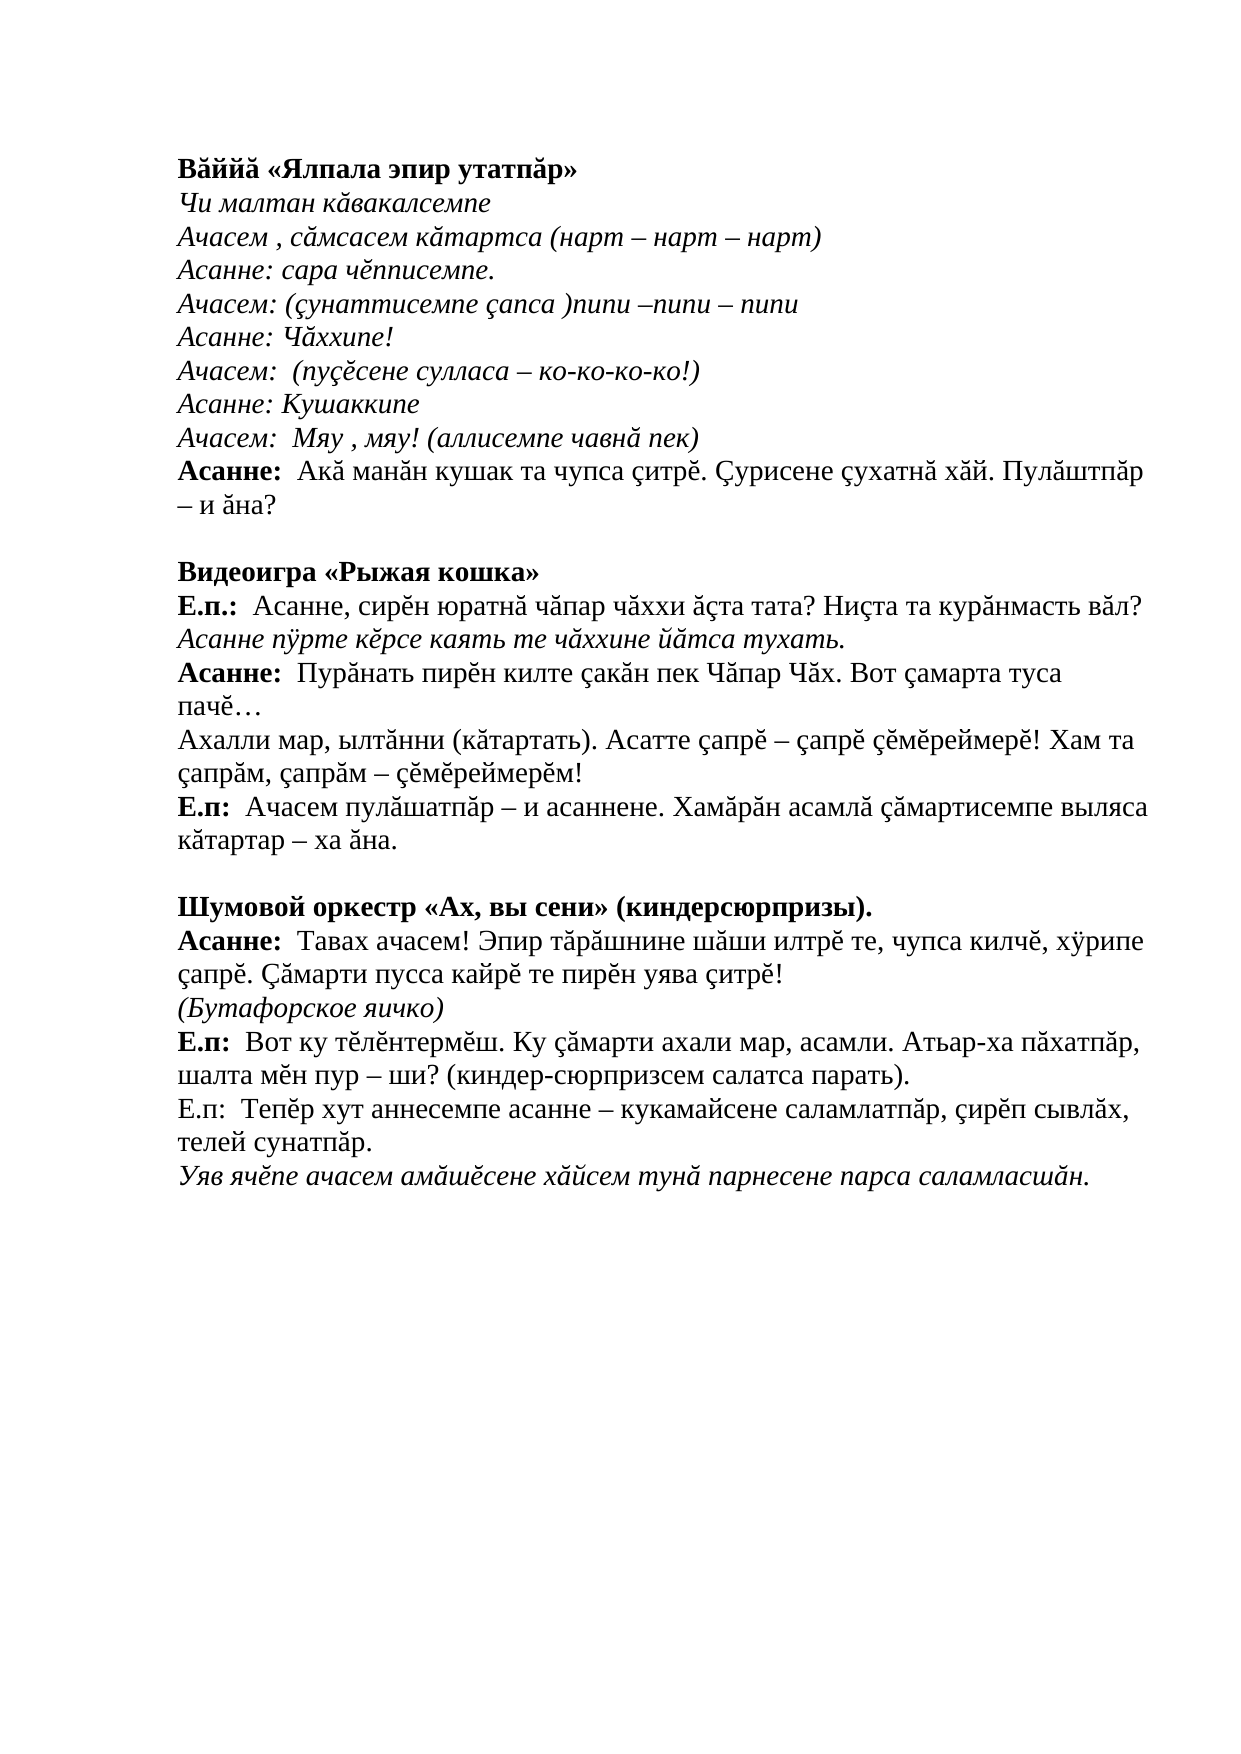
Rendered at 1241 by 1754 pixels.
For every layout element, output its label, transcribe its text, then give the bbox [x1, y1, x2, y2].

text Асанне: Чăххипе! [177, 319, 1152, 353]
text Ачасем: (çунаттисемпе çапса )пипи –пипи – пипи [177, 286, 1152, 319]
text Ачасем: Мяу , мяу! (аллисемпе чавнă пек) [177, 420, 1152, 453]
text Е.п.: Асанне, сирĕн юратнă чăпар чăххи ăçта тата? Ниçта та курăнмасть вăл? [177, 588, 1152, 621]
text Уяв ячĕпе ачасем амăшĕсене хăйсем тунă парнесене парса саламласшăн. [177, 1158, 1152, 1191]
text Вăййă «Ялпала эпир утатпăр» [177, 152, 1152, 185]
text (Бутафорское яичко) [177, 990, 1152, 1024]
text Асанне: Пурăнать пирĕн килте çакăн пек Чăпар Чăх. Вот çамарта туса пачĕ… [177, 655, 1152, 722]
text Чи малтан кăвакалсемпе [177, 185, 1152, 219]
text Е.п: Тепĕр хут аннесемпе асанне – кукамайсене саламлатпăр, çирĕп сывлăх, телей сунатпăр. [177, 1091, 1152, 1158]
text Ачасем: (пуçĕсене сулласа – ко-ко-ко-ко!) [177, 353, 1152, 386]
text Асанне: Акă манăн кушак та чупса çитрĕ. Çурисене çухатнă хăй. Пулăштпăр – и ăна? [177, 453, 1152, 521]
text Е.п: Вот ку тĕлĕнтермĕш. Ку çăмарти ахали мар, асамли. Атьар-ха пăхатпăр, шалта мĕн пур – ши? (киндер-сюрпризсем салатса парать). [177, 1024, 1152, 1091]
text Асанне: Тавах ачасем! Эпир тăрăшнине шăши илтрĕ те, чупса килчĕ, хÿрипе çапрĕ. Çăмарти пусса кайрĕ те пирĕн уява çитрĕ! [177, 923, 1152, 990]
text Асанне пÿрте кĕрсе каять те чăххине йăтса тухать. [177, 621, 1152, 655]
text Видеоигра «Рыжая кошка» [177, 554, 1152, 588]
text Асанне: сара чĕпписемпе. [177, 252, 1152, 286]
text Ахалли мар, ылтăнни (кăтартать). Асатте çапрĕ – çапрĕ çĕмĕреймерĕ! Хам та çапрăм, çапрăм – çĕмĕреймерĕм! [177, 722, 1152, 789]
text Асанне: Кушаккипе [177, 386, 1152, 420]
text Е.п: Ачасем пулăшатпăр – и асаннене. Хамăрăн асамлă çăмартисемпе выляса кăтартар – ха ăна. [177, 789, 1152, 856]
text Шумовой оркестр «Ах, вы сени» (киндерсюрпризы). [177, 889, 1152, 923]
text Ачасем , сăмсасем кăтартса (нарт – нарт – нарт) [177, 219, 1152, 252]
